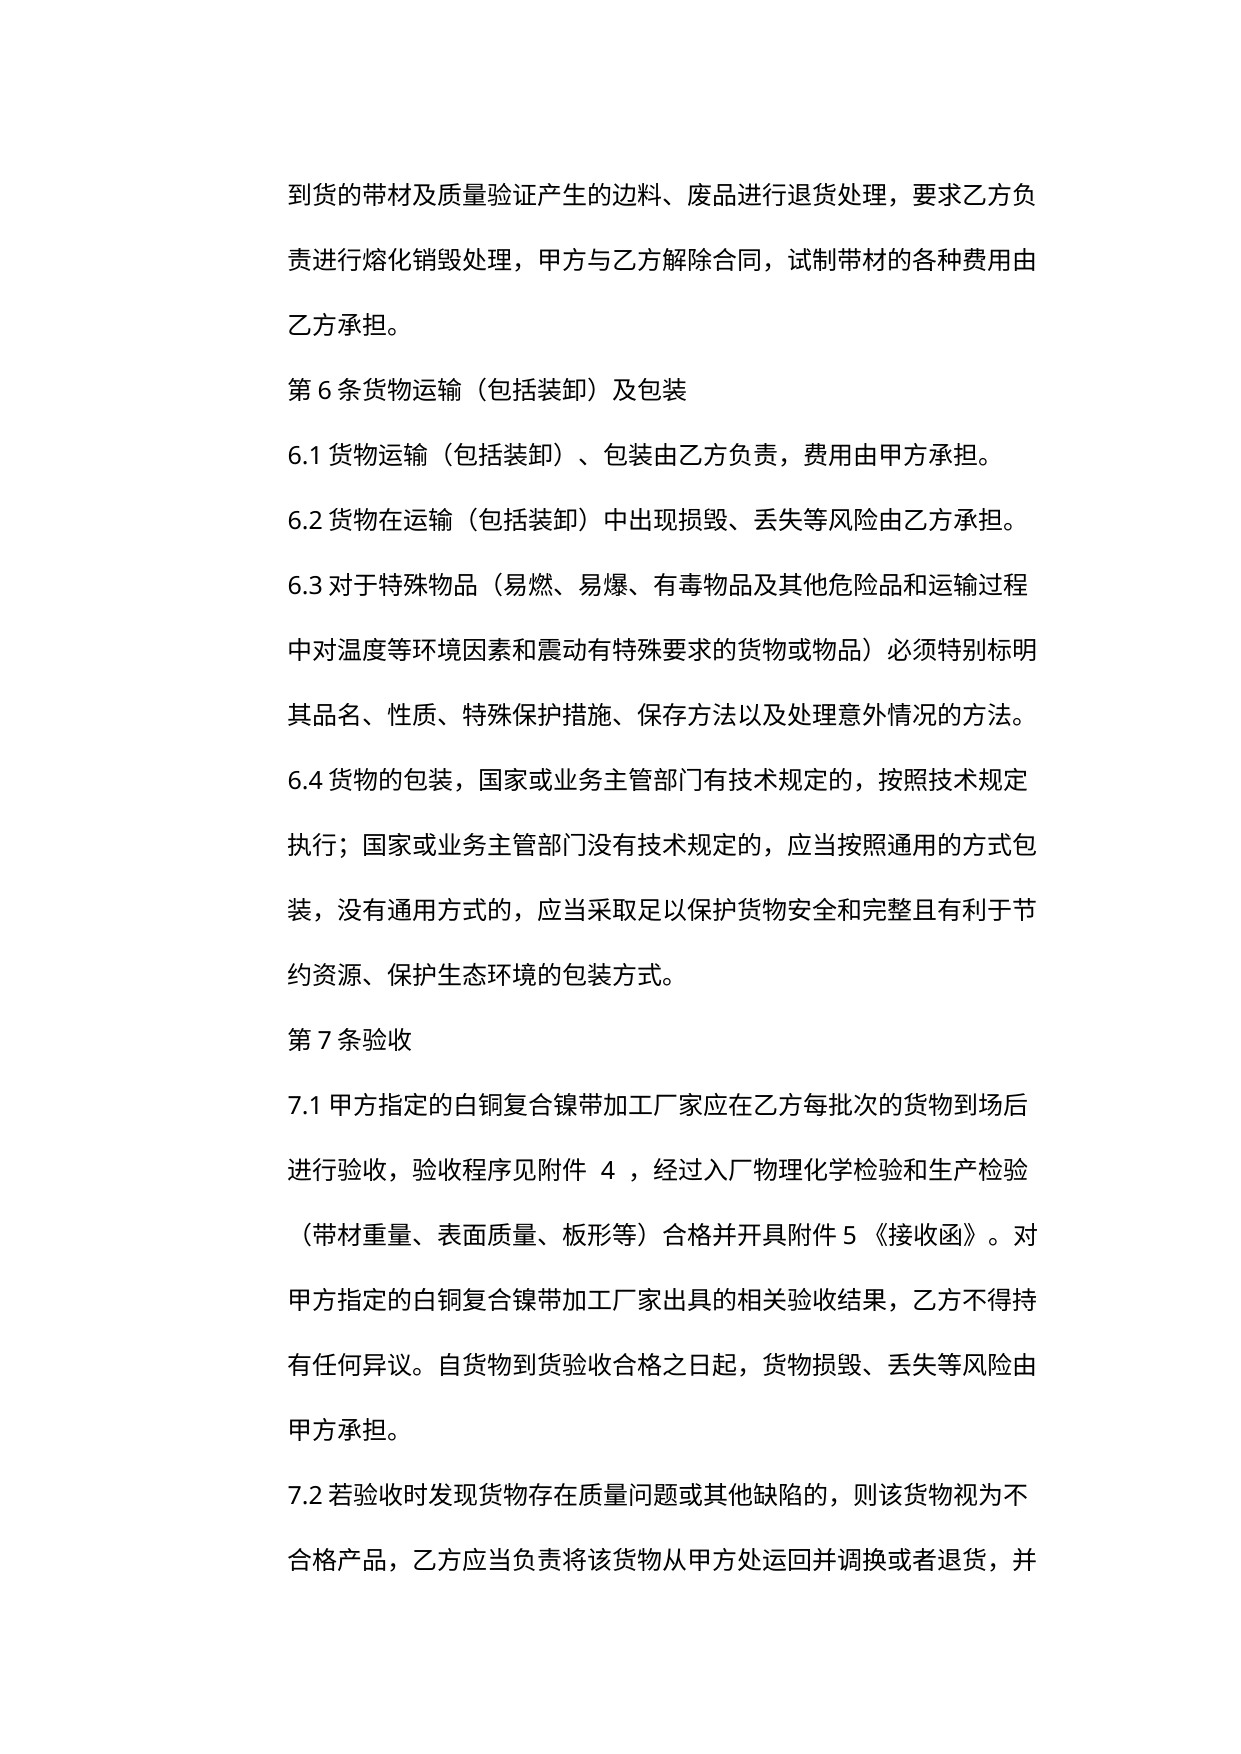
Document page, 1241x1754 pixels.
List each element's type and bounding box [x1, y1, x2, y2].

text [287, 162, 1053, 1592]
